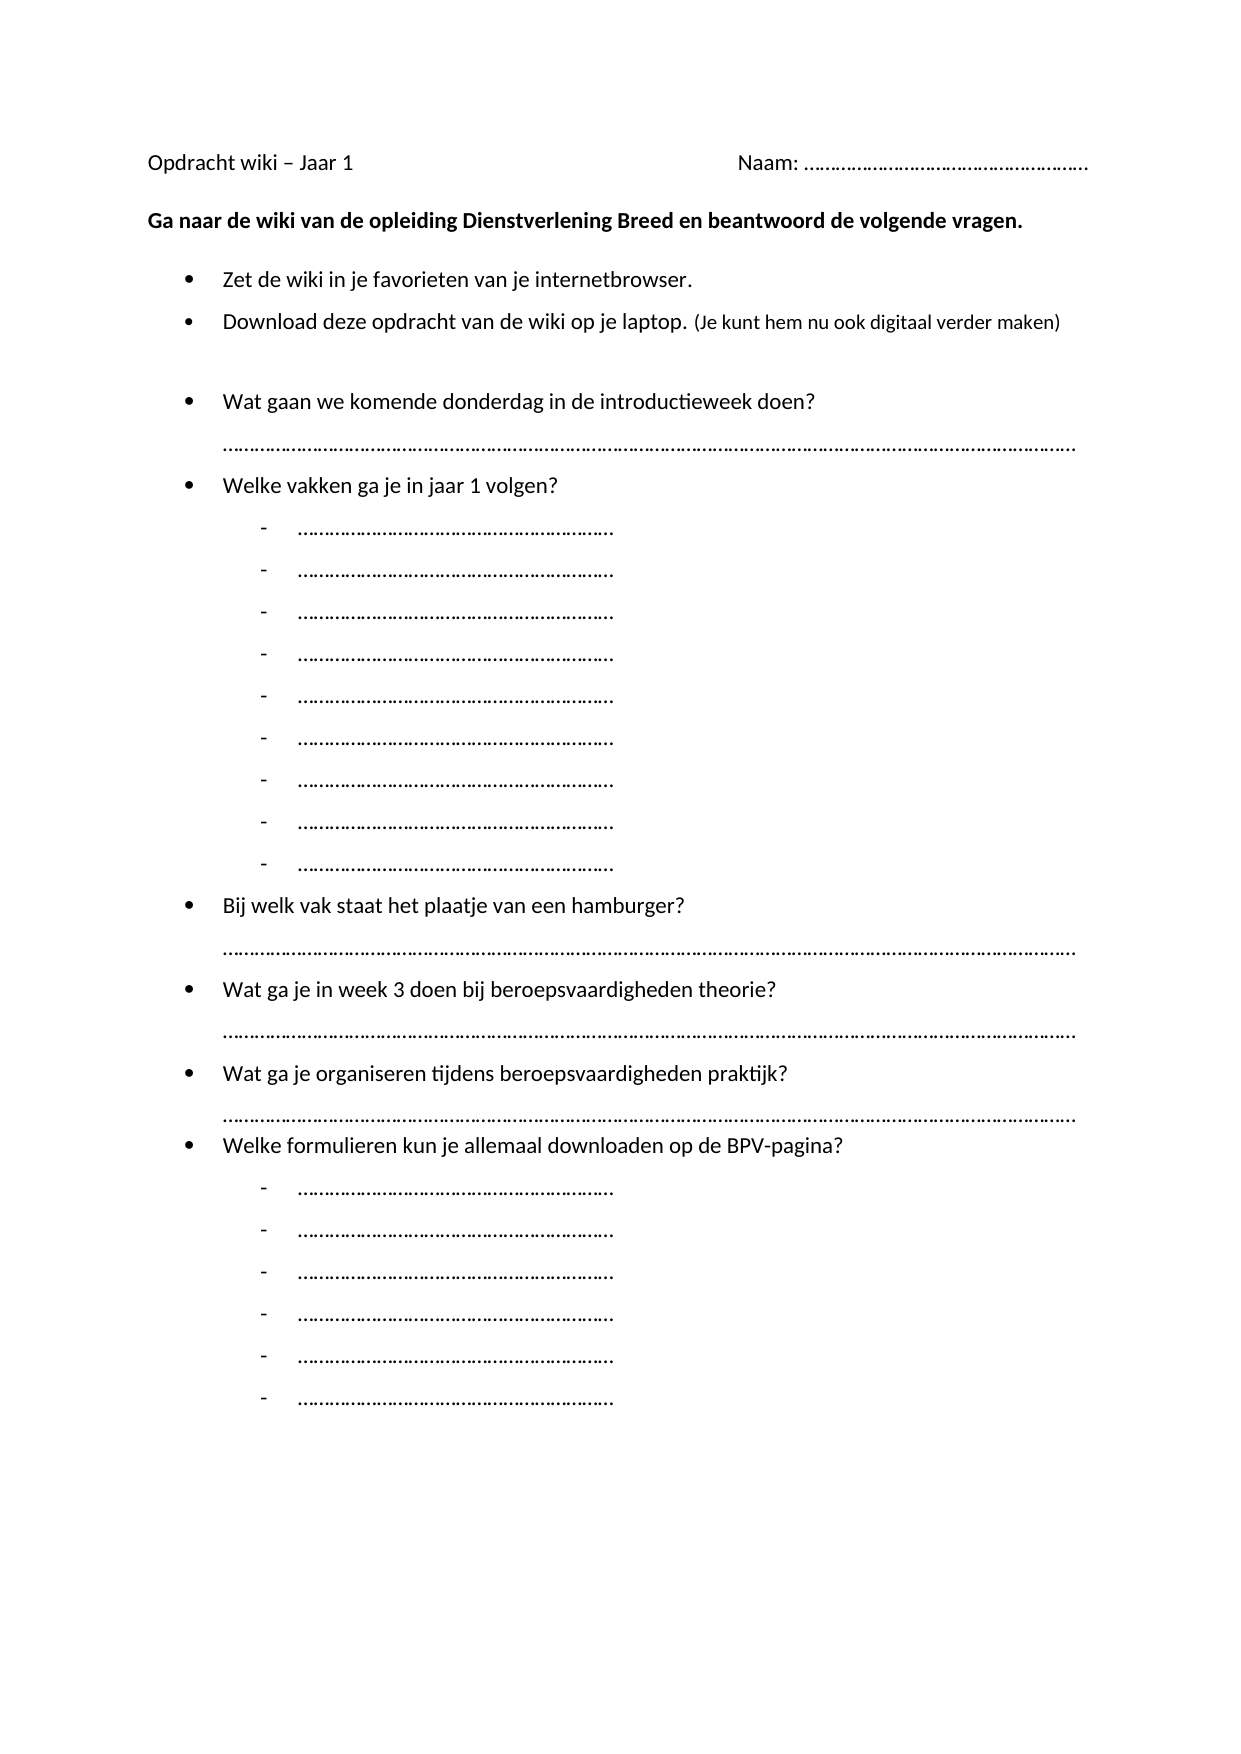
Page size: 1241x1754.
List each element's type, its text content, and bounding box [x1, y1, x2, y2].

list Zet de wiki in je favorieten van je internetbrowser. [185, 265, 1093, 293]
list …………………………………………………… [260, 1215, 1093, 1243]
list …………………………………………………… [260, 1383, 1093, 1411]
list …………………………………………………… [260, 597, 1093, 625]
list Wat ga je organiseren tijdens beroepsvaardigheden praktijk? [185, 1059, 1093, 1087]
list …………………………………………………… [260, 1341, 1093, 1369]
list …………………………………………………… [260, 681, 1093, 709]
list …………………………………………………… [260, 807, 1093, 835]
list …………………………………………………… [260, 723, 1093, 751]
list …………………………………………………… [260, 555, 1093, 583]
list …………………………………………………… [260, 1257, 1093, 1285]
list …………………………………………………… [260, 513, 1093, 541]
list Wat ga je in week 3 doen bij beroepsvaardigheden theorie? [185, 975, 1093, 1003]
list Bij welk vak staat het plaatje van een hamburger? [185, 891, 1093, 919]
text Ga naar de wiki van de opleiding Dienstverlening Breed en beantwoord de volgende vragen. [148, 206, 1093, 234]
text Opdracht wiki – Jaar 1 Naam: ……………………………………………… [148, 148, 1093, 176]
list Welke formulieren kun je allemaal downloaden op de BPV-pagina? [185, 1131, 1093, 1159]
list …………………………………………………… [260, 1173, 1093, 1201]
list ……………………………………………………………………………………………………………………………………………… [223, 429, 1093, 457]
list ……………………………………………………………………………………………………………………………………………… [223, 1101, 1093, 1129]
list …………………………………………………… [260, 849, 1093, 877]
list Download deze opdracht van de wiki op je laptop. (Je kunt hem nu ook digitaal verder maken) [185, 307, 1093, 335]
list …………………………………………………… [260, 639, 1093, 667]
list ……………………………………………………………………………………………………………………………………………… [223, 933, 1093, 961]
list Wat gaan we komende donderdag in de introductieweek doen? [185, 387, 1093, 415]
list Welke vakken ga je in jaar 1 volgen? [185, 471, 1093, 499]
list ……………………………………………………………………………………………………………………………………………… [223, 1017, 1093, 1045]
list …………………………………………………… [260, 765, 1093, 793]
list …………………………………………………… [260, 1299, 1093, 1327]
